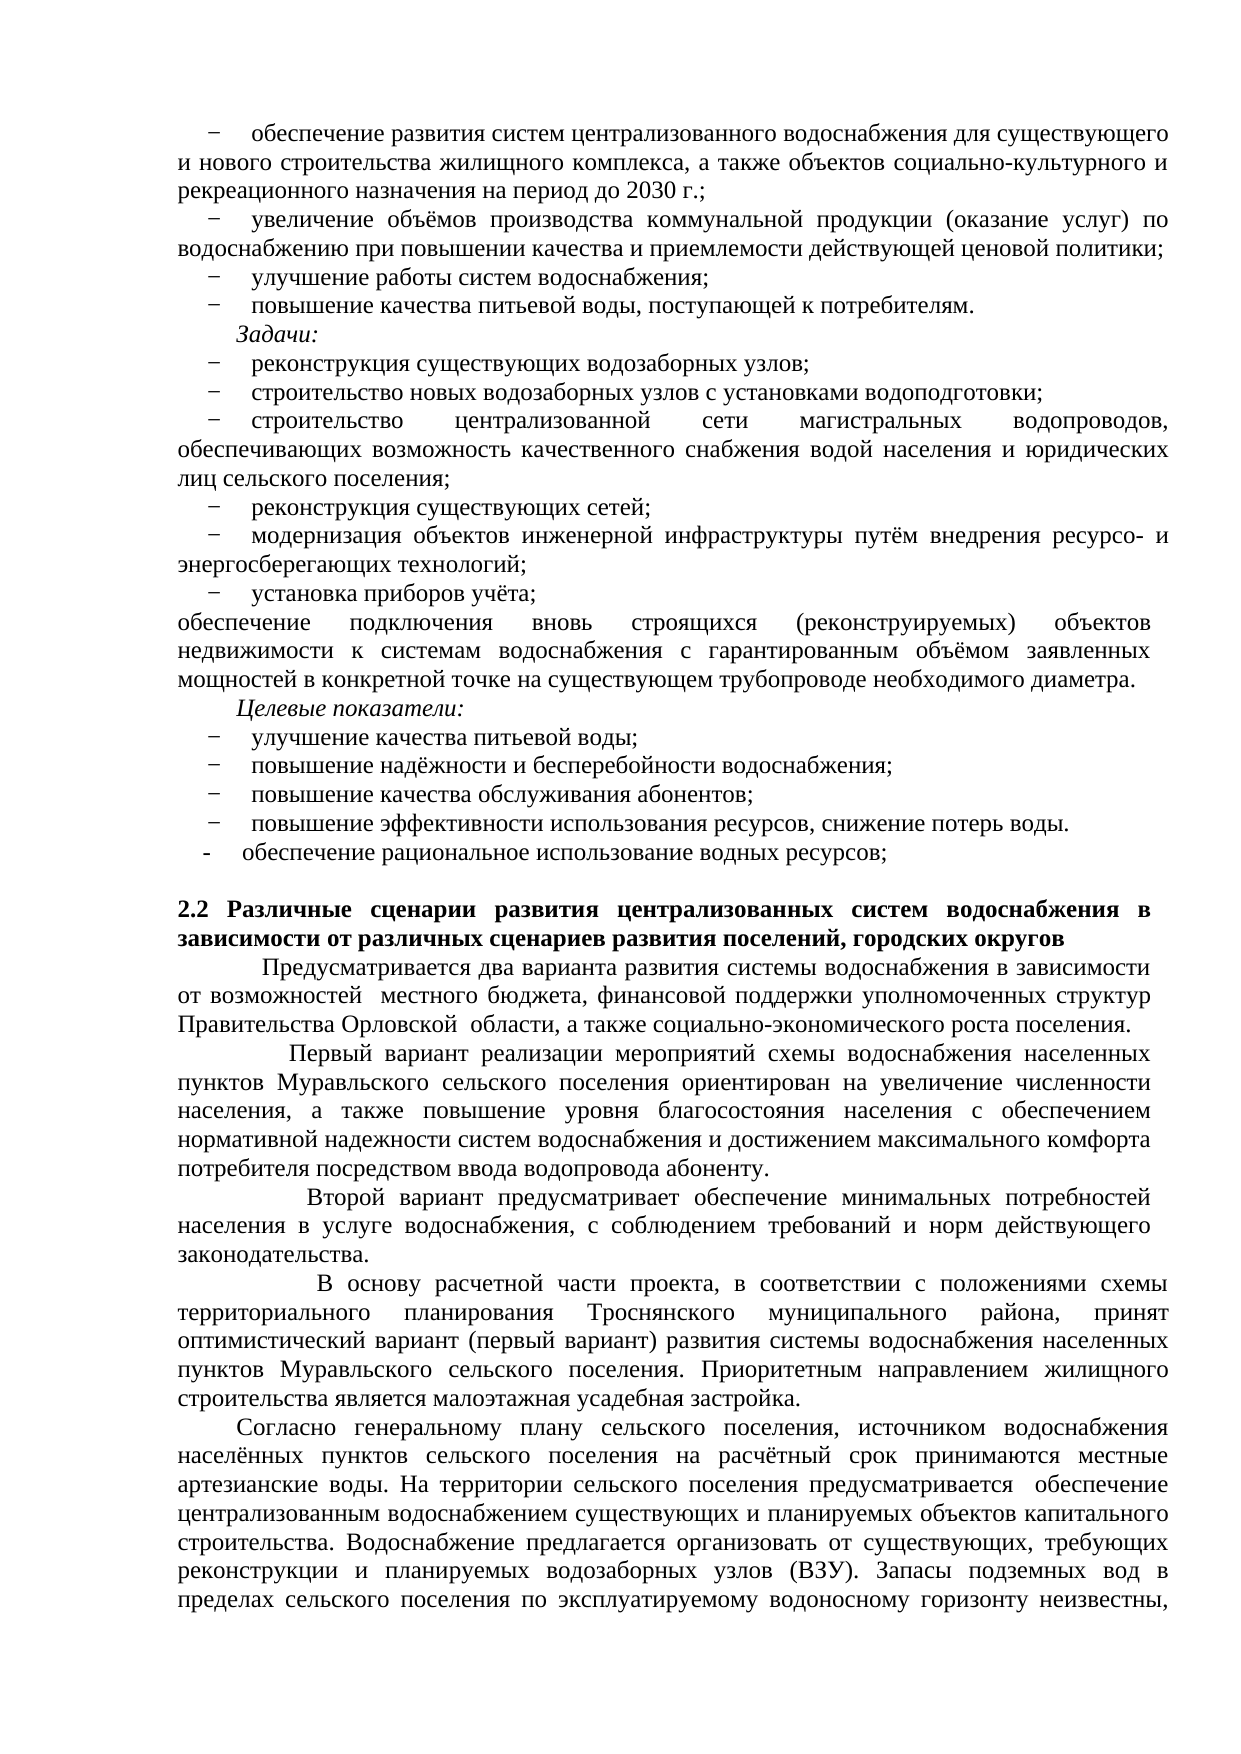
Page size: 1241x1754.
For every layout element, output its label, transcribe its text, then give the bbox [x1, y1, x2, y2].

text Задачи: [177, 319, 1169, 348]
list реконструкция существующих сетей; [177, 492, 1169, 521]
list обеспечение развития систем централизованного водоснабжения для существующего и нового строительства жилищного комплекса, а также объектов социально-культурного и рекреационного назначения на период до 2030 г.; [177, 118, 1169, 204]
list повышение эффективности использования ресурсов, снижение потерь воды. [177, 808, 1169, 837]
list строительство централизованной сети магистральных водопроводов, обеспечивающих возможность качественного снабжения водой населения и юридических лиц сельского поселения; [177, 406, 1169, 492]
list улучшение качества питьевой воды; [177, 722, 1169, 751]
list модернизация объектов инженерной инфраструктуры путём внедрения ресурсо- и энергосберегающих технологий; [177, 521, 1169, 578]
list повышение качества питьевой воды, поступающей к потребителям. [177, 291, 1169, 319]
text обеспечение подключения вновь строящихся (реконструируемых) объектов недвижимости к системам водоснабжения с гарантированным объёмом заявленных мощностей в конкретной точке на существующем трубопроводе необходимого диаметра. [177, 607, 1152, 693]
list увеличение объёмов производства коммунальной продукции (оказание услуг) по водоснабжению при повышении качества и приемлемости действующей ценовой политики; [177, 204, 1169, 262]
text Предусматривается два варианта развития системы водоснабжения в зависимости от возможностей местного бюджета, финансовой поддержки уполномоченных структур Правительства Орловской области, а также социально-экономического роста поселения. [177, 952, 1152, 1038]
text 2.2 Различные сценарии развития централизованных систем водоснабжения в зависимости от различных сценариев развития поселений, городских округов [177, 894, 1152, 952]
list установка приборов учёта; [177, 578, 1169, 607]
text - обеспечение рациональное использование водных ресурсов; [177, 837, 1152, 866]
list строительство новых водозаборных узлов с установками водоподготовки; [177, 377, 1169, 406]
list повышение надёжности и бесперебойности водоснабжения; [177, 751, 1169, 779]
list повышение качества обслуживания абонентов; [177, 779, 1169, 808]
list реконструкция существующих водозаборных узлов; [177, 348, 1169, 377]
text В основу расчетной части проекта, в соответствии с положениями схемы территориального планирования Троснянского муниципального района, принят оптимистический вариант (первый вариант) развития системы водоснабжения населенных пунктов Муравльского сельского поселения. Приоритетным направлением жилищного строительства является малоэтажная усадебная застройка. [177, 1268, 1169, 1412]
text Второй вариант предусматривает обеспечение минимальных потребностей населения в услуге водоснабжения, с соблюдением требований и норм действующего законодательства. [177, 1182, 1152, 1268]
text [177, 1412, 1169, 1613]
list улучшение работы систем водоснабжения; [177, 262, 1169, 291]
text Первый вариант реализации мероприятий схемы водоснабжения населенных пунктов Муравльского сельского поселения ориентирован на увеличение численности населения, а также повышение уровня благосостояния населения с обеспечением нормативной надежности систем водоснабжения и достижением максимального комфорта потребителя посредством ввода водопровода абоненту. [177, 1038, 1152, 1182]
text Целевые показатели: [177, 693, 1169, 722]
